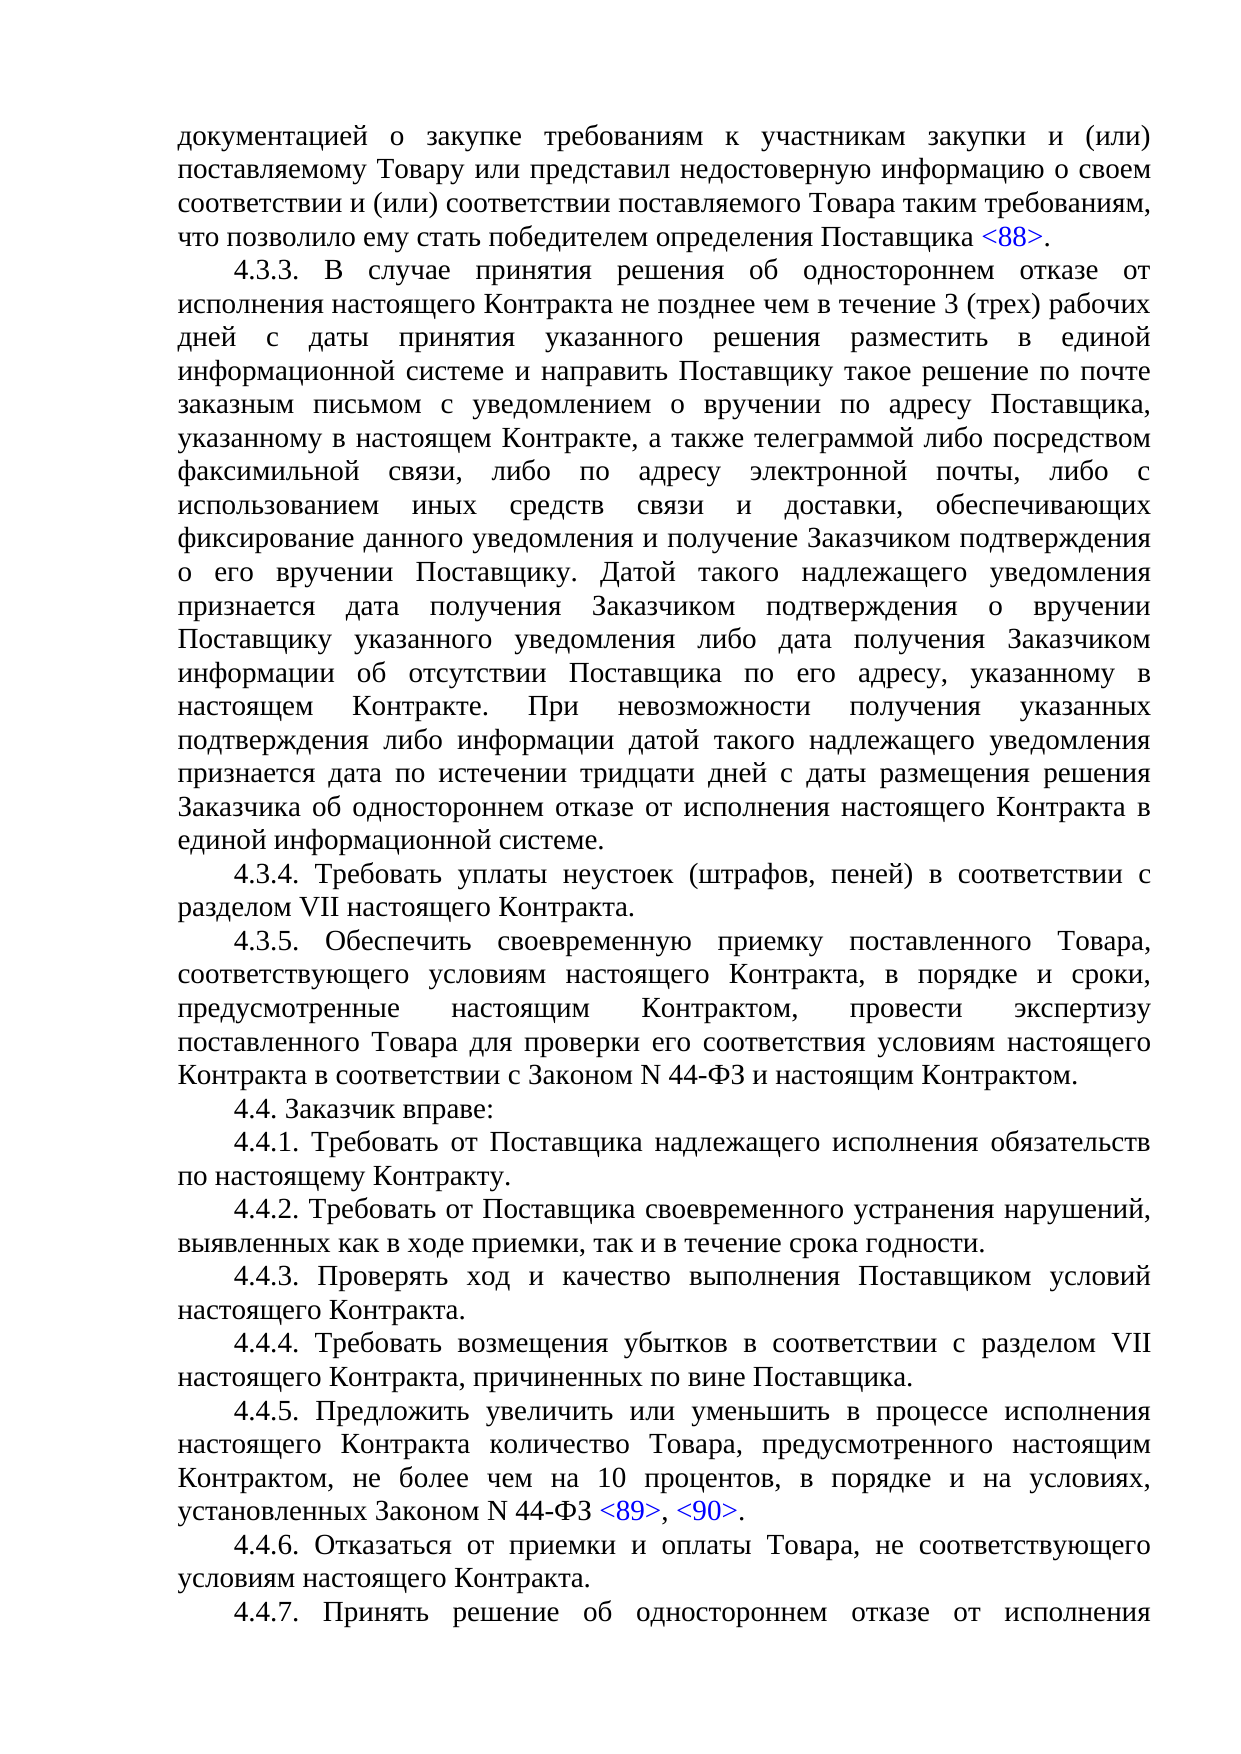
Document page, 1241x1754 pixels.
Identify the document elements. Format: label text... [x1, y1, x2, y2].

text 4.4.1. Требовать от Поставщика надлежащего исполнения обязательств по настоящему Контракту. [177, 1124, 1152, 1191]
text 4.4.4. Требовать возмещения убытков в соответствии с разделом VII настоящего Контракта, причиненных по вине Поставщика. [177, 1326, 1152, 1393]
text 4.3.4. Требовать уплаты неустоек (штрафов, пеней) в соответствии с разделом VII настоящего Контракта. [177, 856, 1152, 923]
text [177, 1594, 1152, 1627]
text 4.4.5. Предложить увеличить или уменьшить в процессе исполнения настоящего Контракта количество Товара, предусмотренного настоящим Контрактом, не более чем на 10 процентов, в порядке и на условиях, установленных Законом N 44-ФЗ <89>, <90>. [177, 1393, 1152, 1527]
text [177, 118, 1152, 252]
text 4.4.2. Требовать от Поставщика своевременного устранения нарушений, выявленных как в ходе приемки, так и в течение срока годности. [177, 1191, 1152, 1258]
text 4.4.6. Отказаться от приемки и оплаты Товара, не соответствующего условиям настоящего Контракта. [177, 1527, 1152, 1594]
text 4.3.5. Обеспечить своевременную приемку поставленного Товара, соответствующего условиям настоящего Контракта, в порядке и сроки, предусмотренные настоящим Контрактом, провести экспертизу поставленного Товара для проверки его соответствия условиям настоящего Контракта в соответствии с Законом N 44-ФЗ и настоящим Контрактом. [177, 923, 1152, 1091]
text 4.3.3. В случае принятия решения об одностороннем отказе от исполнения настоящего Контракта не позднее чем в течение 3 (трех) рабочих дней с даты принятия указанного решения разместить в единой информационной системе и направить Поставщику такое решение по почте заказным письмом с уведомлением о вручении по адресу Поставщика, указанному в настоящем Контракте, а также телеграммой либо посредством факсимильной связи, либо по адресу электронной почты, либо с использованием иных средств связи и доставки, обеспечивающих фиксирование данного уведомления и получение Заказчиком подтверждения о его вручении Поставщику. Датой такого надлежащего уведомления признается дата получения Заказчиком подтверждения о вручении Поставщику указанного уведомления либо дата получения Заказчиком информации об отсутствии Поставщика по его адресу, указанному в настоящем Контракте. При невозможности получения указанных подтверждения либо информации датой такого надлежащего уведомления признается дата по истечении тридцати дней с даты размещения решения Заказчика об одностороннем отказе от исполнения настоящего Контракта в единой информационной системе. [177, 252, 1152, 856]
text 4.4. Заказчик вправе: [177, 1091, 1152, 1124]
text 4.4.3. Проверять ход и качество выполнения Поставщиком условий настоящего Контракта. [177, 1258, 1152, 1326]
